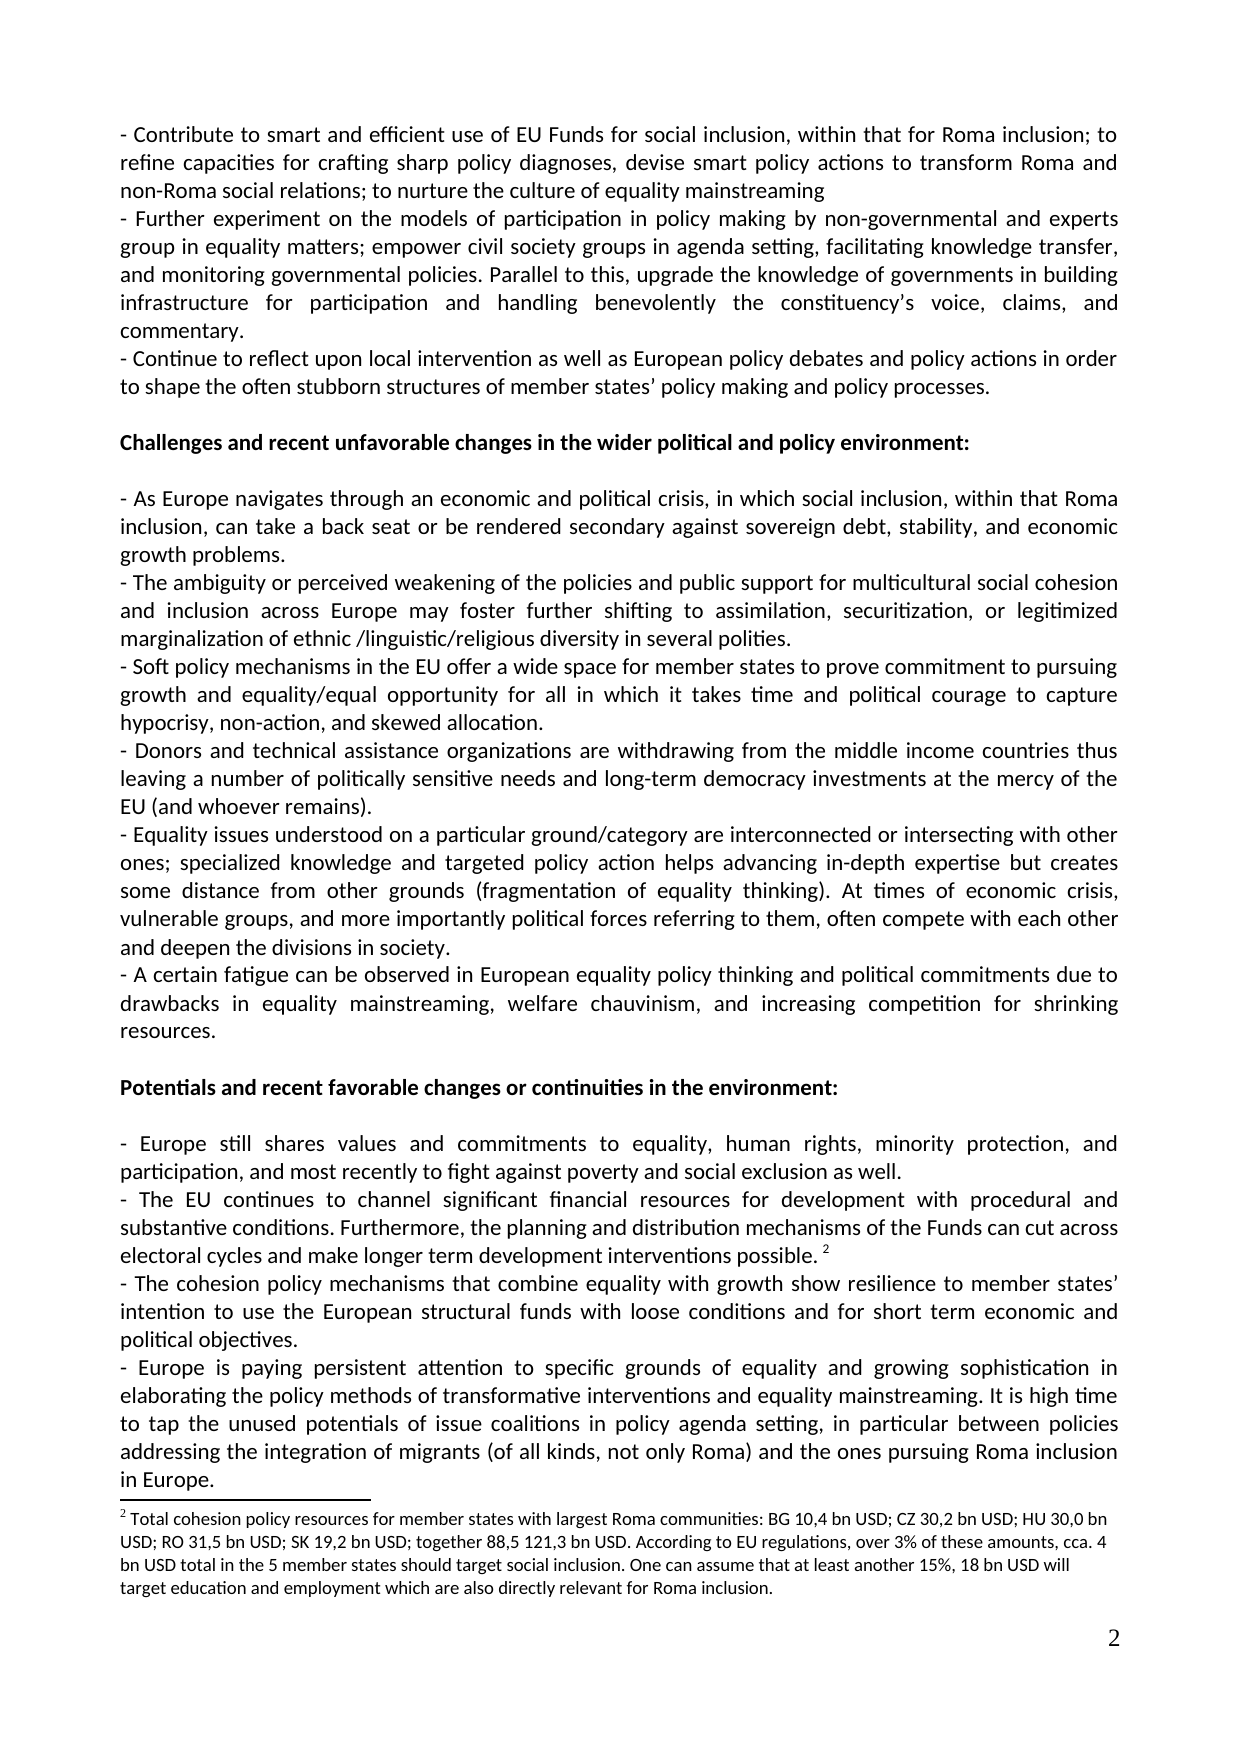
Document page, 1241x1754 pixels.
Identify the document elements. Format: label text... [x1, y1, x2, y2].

text - A certain fatigue can be observed in European equality policy thinking and political commitments due to drawbacks in equality mainstreaming, welfare chauvinism, and increasing competition for shrinking resources. [120, 961, 1120, 1045]
text - The cohesion policy mechanisms that combine equality with growth show resilience to member states’ intention to use the European structural funds with loose conditions and for short term economic and political objectives. [120, 1269, 1120, 1353]
text - Further experiment on the models of participation in policy making by non-governmental and experts group in equality matters; empower civil society groups in agenda setting, facilitating knowledge transfer, and monitoring governmental policies. Parallel to this, upgrade the knowledge of governments in building infrastructure for participation and handling benevolently the constituency’s voice, claims, and commentary. [120, 204, 1120, 344]
text - Equality issues understood on a particular ground/category are interconnected or intersecting with other ones; specialized knowledge and targeted policy action helps advancing in-depth expertise but creates some distance from other grounds (fragmentation of equality thinking). At times of economic crisis, vulnerable groups, and more importantly political forces referring to them, often compete with each other and deepen the divisions in society. [120, 821, 1120, 961]
text - Europe still shares values and commitments to equality, human rights, minority protection, and participation, and most recently to fight against poverty and social exclusion as well. [120, 1129, 1120, 1185]
text - Soft policy mechanisms in the EU offer a wide space for member states to prove commitment to pursuing growth and equality/equal opportunity for all in which it takes time and political courage to capture hypocrisy, non-action, and skewed allocation. [120, 652, 1120, 736]
text - Donors and technical assistance organizations are withdrawing from the middle income countries thus leaving a number of politically sensitive needs and long-term democracy investments at the mercy of the EU (and whoever remains). [120, 736, 1120, 821]
text - Contribute to smart and efficient use of EU Funds for social inclusion, within that for Roma inclusion; to refine capacities for crafting sharp policy diagnoses, devise smart policy actions to transform Roma and non-Roma social relations; to nurture the culture of equality mainstreaming [120, 120, 1120, 204]
text - As Europe navigates through an economic and political crisis, in which social inclusion, within that Roma inclusion, can take a back seat or be rendered secondary against sovereign debt, stability, and economic growth problems. [120, 484, 1120, 568]
text - The ambiguity or perceived weakening of the policies and public support for multicultural social cohesion and inclusion across Europe may foster further shifting to assimilation, securitization, or legitimized marginalization of ethnic /linguistic/religious diversity in several polities. [120, 568, 1120, 652]
text - Europe is paying persistent attention to specific grounds of equality and growing sophistication in elaborating the policy methods of transformative interventions and equality mainstreaming. It is high time to tap the unused potentials of issue coalitions in policy agenda setting, in particular between policies addressing the integration of migrants (of all kinds, not only Roma) and the ones pursuing Roma inclusion in Europe. [120, 1353, 1120, 1493]
text Potentials and recent favorable changes or continuities in the environment: [120, 1073, 1120, 1101]
text - The EU continues to channel significant financial resources for development with procedural and substantive conditions. Furthermore, the planning and distribution mechanisms of the Funds can cut across electoral cycles and make longer term development interventions possible. [120, 1185, 1120, 1269]
text Challenges and recent unfavorable changes in the wider political and policy environment: [120, 428, 1120, 456]
text - Continue to reflect upon local intervention as well as European policy debates and policy actions in order to shape the often stubborn structures of member states’ policy making and policy processes. [120, 344, 1120, 400]
